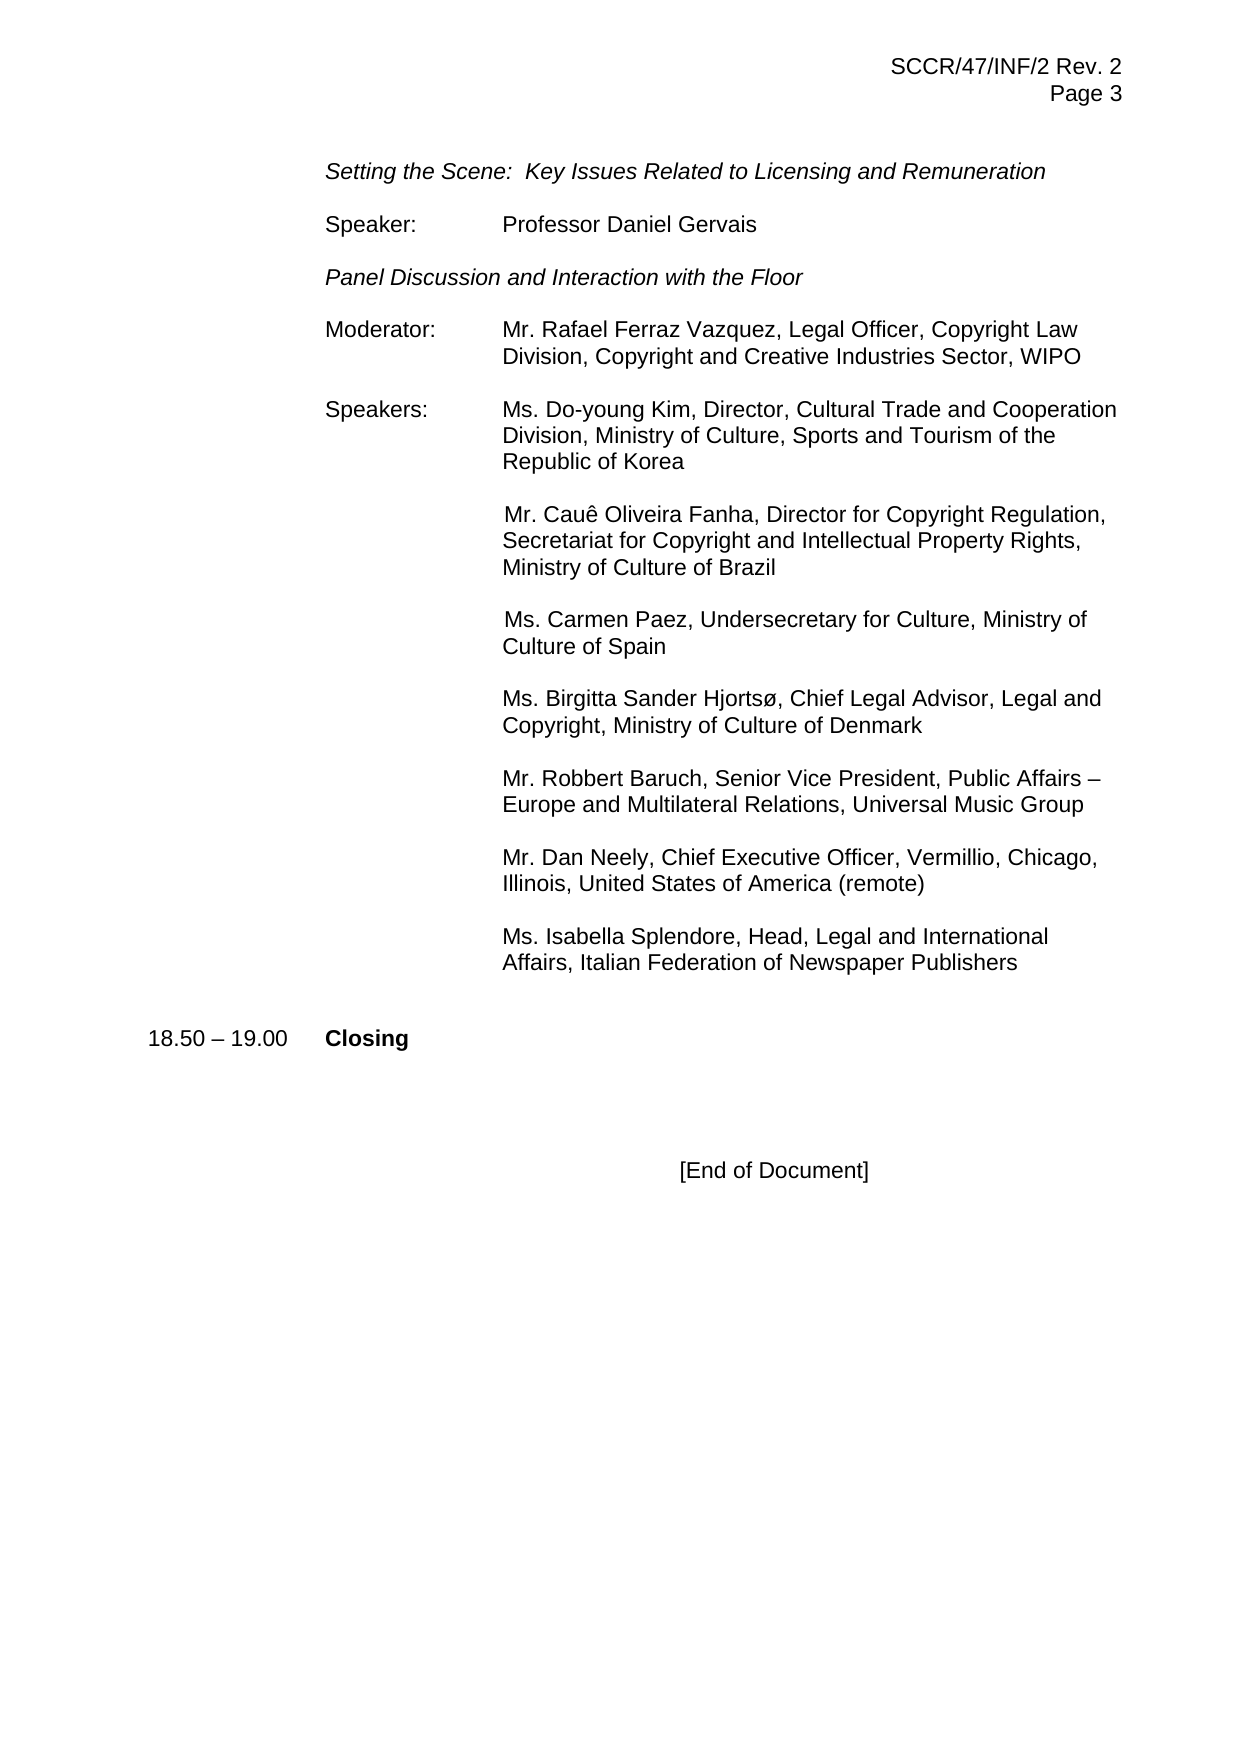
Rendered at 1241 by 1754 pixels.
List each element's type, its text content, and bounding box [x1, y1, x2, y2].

text Ms. Birgitta Sander Hjortsø, Chief Legal Advisor, Legal and Copyright, Ministry of Culture of Denmark [502, 685, 1122, 738]
text Ms. Isabella Splendore, Head, Legal and International Affairs, Italian Federation of Newspaper Publishers [502, 923, 1122, 975]
text Mr. Robbert Baruch, Senior Vice President, Public Affairs – Europe and Multilateral Relations, Universal Music Group [502, 764, 1122, 817]
text Moderator: Mr. Rafael Ferraz Vazquez, Legal Officer, Copyright Law Division, Copyright and Creative Industries Sector, WIPO [325, 316, 1122, 369]
text Panel Discussion and Interaction with the Floor [325, 264, 1122, 290]
text Setting the Scene: Key Issues Related to Licensing and Remuneration [325, 158, 1122, 185]
text Mr. Cauê Oliveira Fanha, Director for Copyright Regulation, Secretariat for Copyright and Intellectual Property Rights, Ministry of Culture of Brazil [502, 501, 1122, 580]
text Ms. Carmen Paez, Undersecretary for Culture, Ministry of Culture of Spain [502, 606, 1122, 659]
text Speaker: Professor Daniel Gervais [325, 211, 1122, 237]
subtitle 18.50 – 19.00 Closing [148, 1025, 1122, 1052]
text Speakers: Ms. Do-young Kim, Director, Cultural Trade and Cooperation Division, Ministry of Culture, Sports and Tourism of the Republic of Korea [325, 396, 1122, 474]
text Mr. Dan Neely, Chief Executive Officer, Vermillio, Chicago, Illinois, United States of America (remote) [502, 843, 1122, 896]
text [End of Document] [679, 1157, 1122, 1183]
